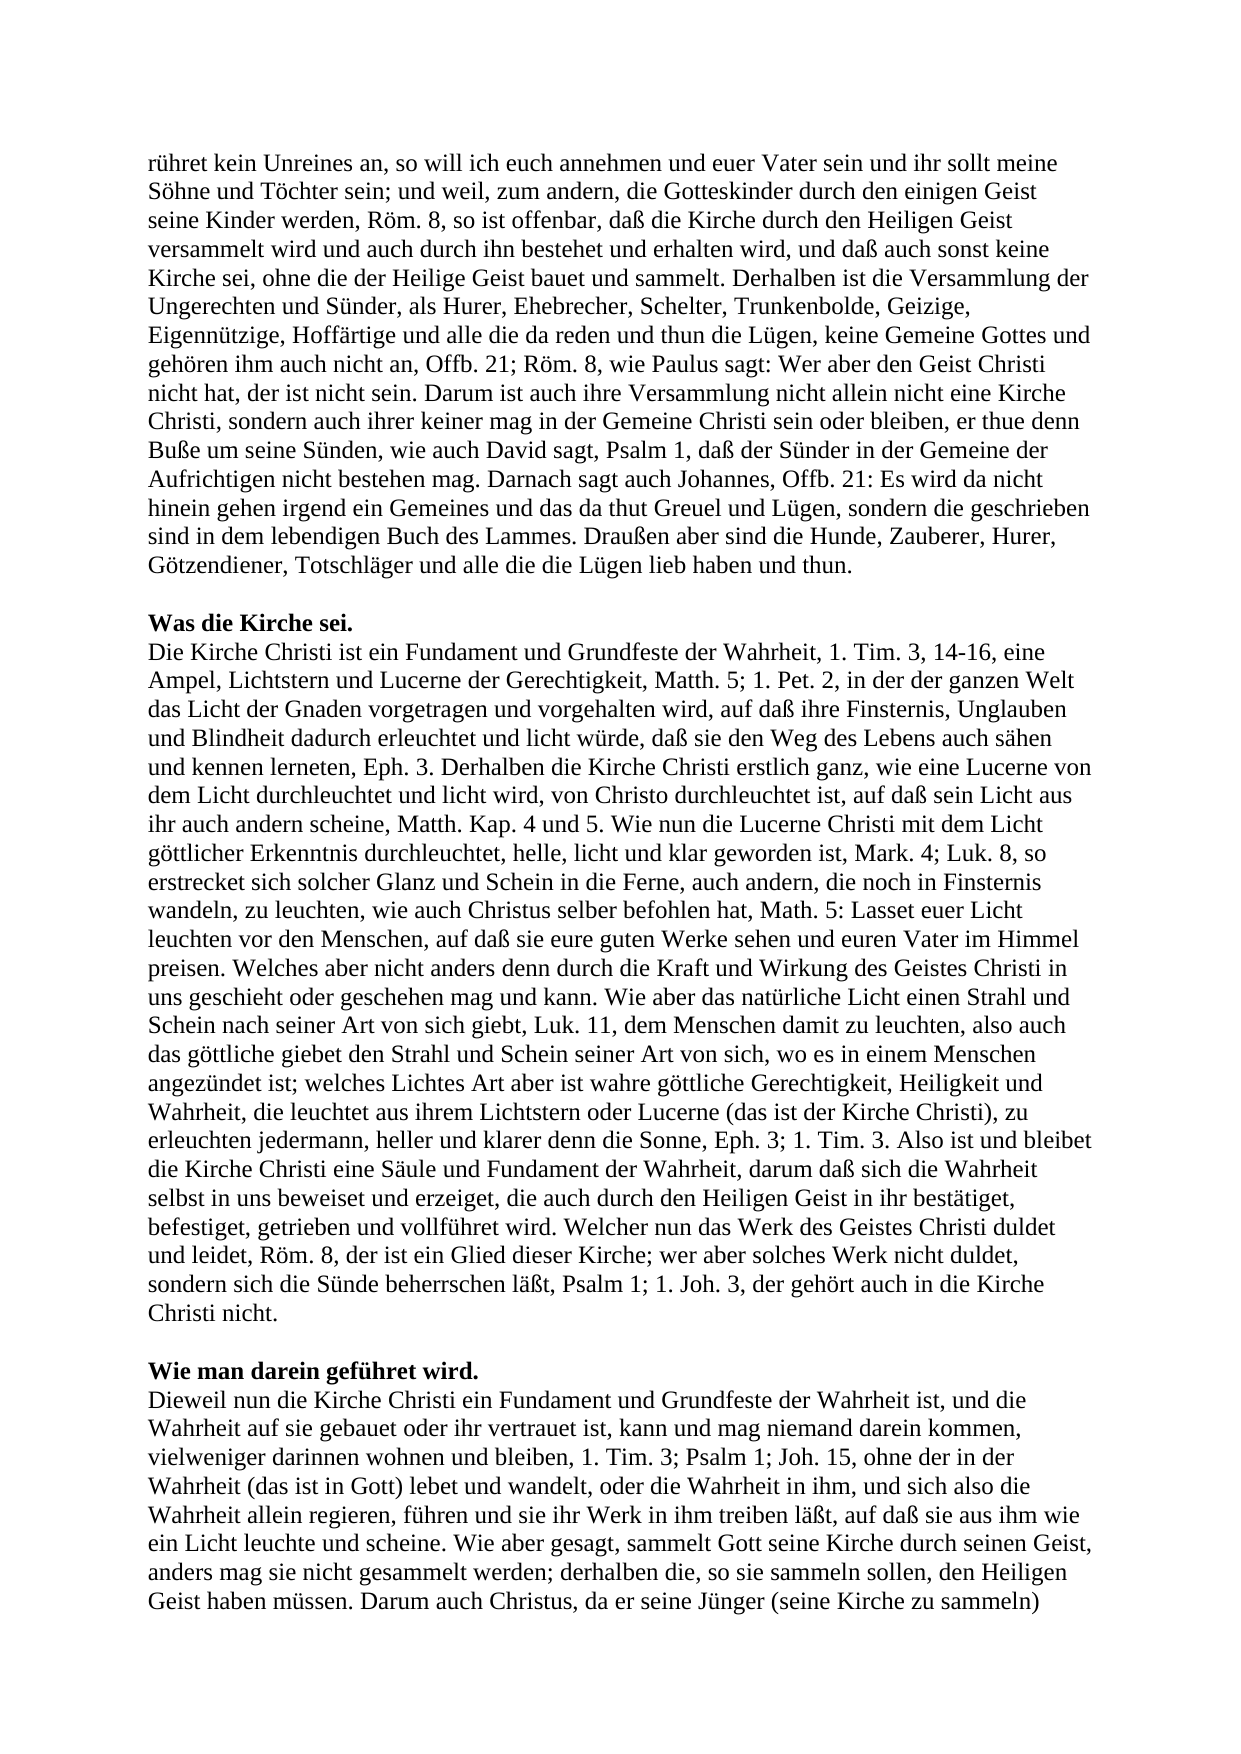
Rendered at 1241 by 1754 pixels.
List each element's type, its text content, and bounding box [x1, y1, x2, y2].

text Was die Kirche sei. Die Kirche Christi ist ein Fundament und Grundfeste der Wahrheit, 1. Tim. 3, 14-16, eine Ampel, Lichtstern und Lucerne der Gerechtigkeit, Matth. 5; 1. Pet. 2, in der der ganzen Welt das Licht der Gnaden vorgetragen und vorgehalten wird, auf daß ihre Finsternis, Unglauben und Blindheit dadurch erleuchtet und licht würde, daß sie den Weg des Lebens auch sähen und kennen lerneten, Eph. 3. Derhalben die Kirche Christi erstlich ganz, wie eine Lucerne von dem Licht durchleuchtet und licht wird, von Christo durchleuchtet ist, auf daß sein Licht aus ihr auch andern scheine, Matth. Kap. 4 und 5. Wie nun die Lucerne Christi mit dem Licht göttlicher Erkenntnis durchleuchtet, helle, licht und klar geworden ist, Mark. 4; Luk. 8, so erstrecket sich solcher Glanz und Schein in die Ferne, auch andern, die noch in Finsternis wandeln, zu leuchten, wie auch Christus selber befohlen hat, Math. 5: Lasset euer Licht leuchten vor den Menschen, auf daß sie eure guten Werke sehen und euren Vater im Himmel preisen. Welches aber nicht anders denn durch die Kraft und Wirkung des Geistes Christi in uns geschieht oder geschehen mag und kann. Wie aber das natürliche Licht einen Strahl und Schein nach seiner Art von sich giebt, Luk. 11, dem Menschen damit zu leuchten, also auch das göttliche giebet den Strahl und Schein seiner Art von sich, wo es in einem Menschen angezündet ist; welches Lichtes Art aber ist wahre göttliche Gerechtigkeit, Heiligkeit und Wahrheit, die leuchtet aus ihrem Lichtstern oder Lucerne (das ist der Kirche Christi), zu erleuchten jedermann, heller und klarer denn die Sonne, Eph. 3; 1. Tim. 3. Also ist und bleibet die Kirche Christi eine Säule und Fundament der Wahrheit, darum daß sich die Wahrheit selbst in uns beweiset und erzeiget, die auch durch den Heiligen Geist in ihr bestätiget, befestiget, getrieben und vollführet wird. Welcher nun das Werk des Geistes Christi duldet und leidet, Röm. 8, der ist ein Glied dieser Kirche; wer aber solches Werk nicht duldet, sondern sich die Sünde beherrschen läßt, Psalm 1; 1. Joh. 3, der gehört auch in die Kirche Christi nicht. [148, 608, 1093, 1327]
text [148, 1356, 1093, 1615]
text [148, 148, 1093, 579]
